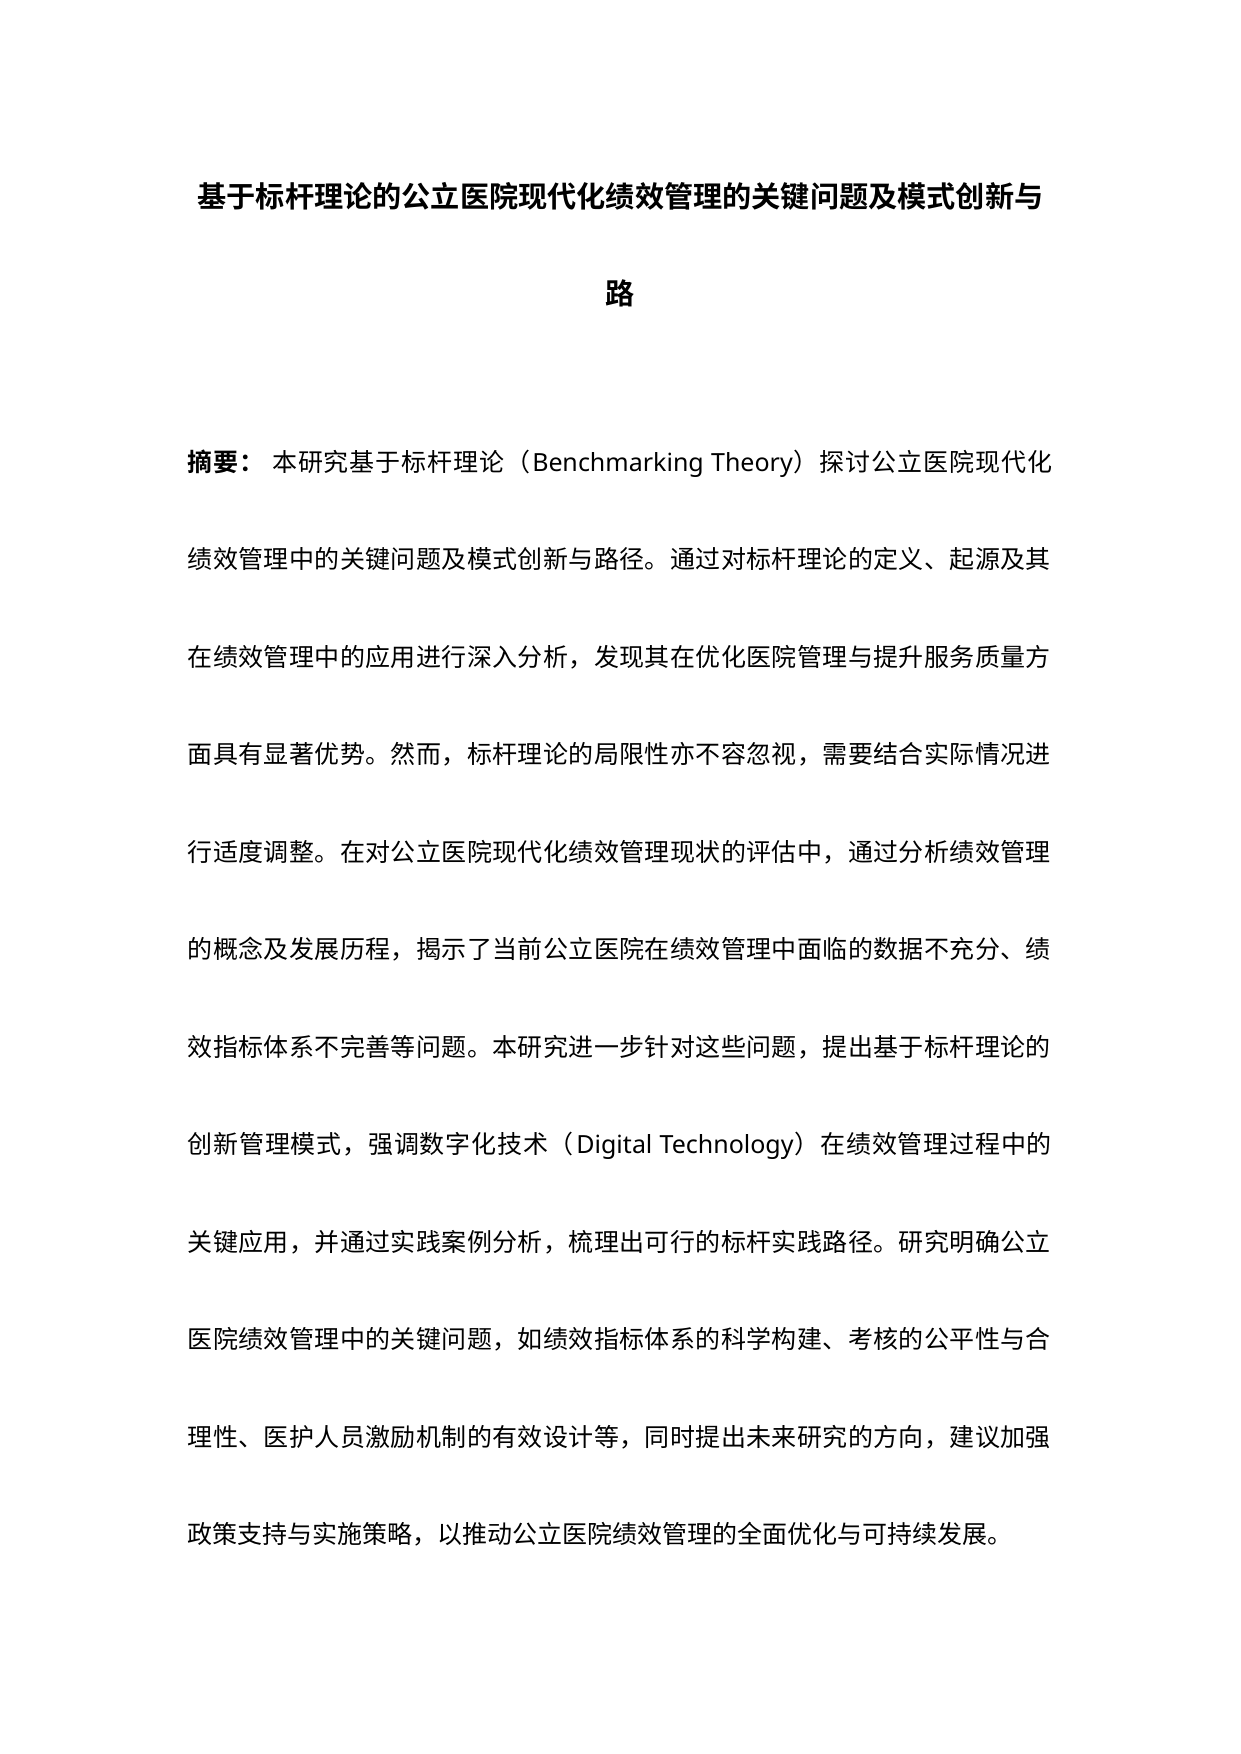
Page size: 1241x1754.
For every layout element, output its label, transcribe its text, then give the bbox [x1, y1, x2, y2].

text 基于标杆理论的公立医院现代化绩效管理的关键问题及模式创新与路 [187, 162, 1053, 324]
text 摘要： 本研究基于标杆理论（Benchmarking Theory）探讨公立医院现代化绩效管理中的关键问题及模式创新与路径。通过对标杆理论的定义、起源及其在绩效管理中的应用进行深入分析，发现其在优化医院管理与提升服务质量方面具有显著优势。然而，标杆理论的局限性亦不容忽视，需要结合实际情况进行适度调整。在对公立医院现代化绩效管理现状的评估中，通过分析绩效管理的概念及发展历程，揭示了当前公立医院在绩效管理中面临的数据不充分、绩效指标体系不完善等问题。本研究进一步针对这些问题，提出基于标杆理论的创新管理模式，强调数字化技术（Digital Technology）在绩效管理过程中的关键应用，并通过实践案例分析，梳理出可行的标杆实践路径。研究明确公立医院绩效管理中的关键问题，如绩效指标体系的科学构建、考核的公平性与合理性、医护人员激励机制的有效设计等，同时提出未来研究的方向，建议加强政策支持与实施策略，以推动公立医院绩效管理的全面优化与可持续发展。 [187, 428, 1053, 1565]
